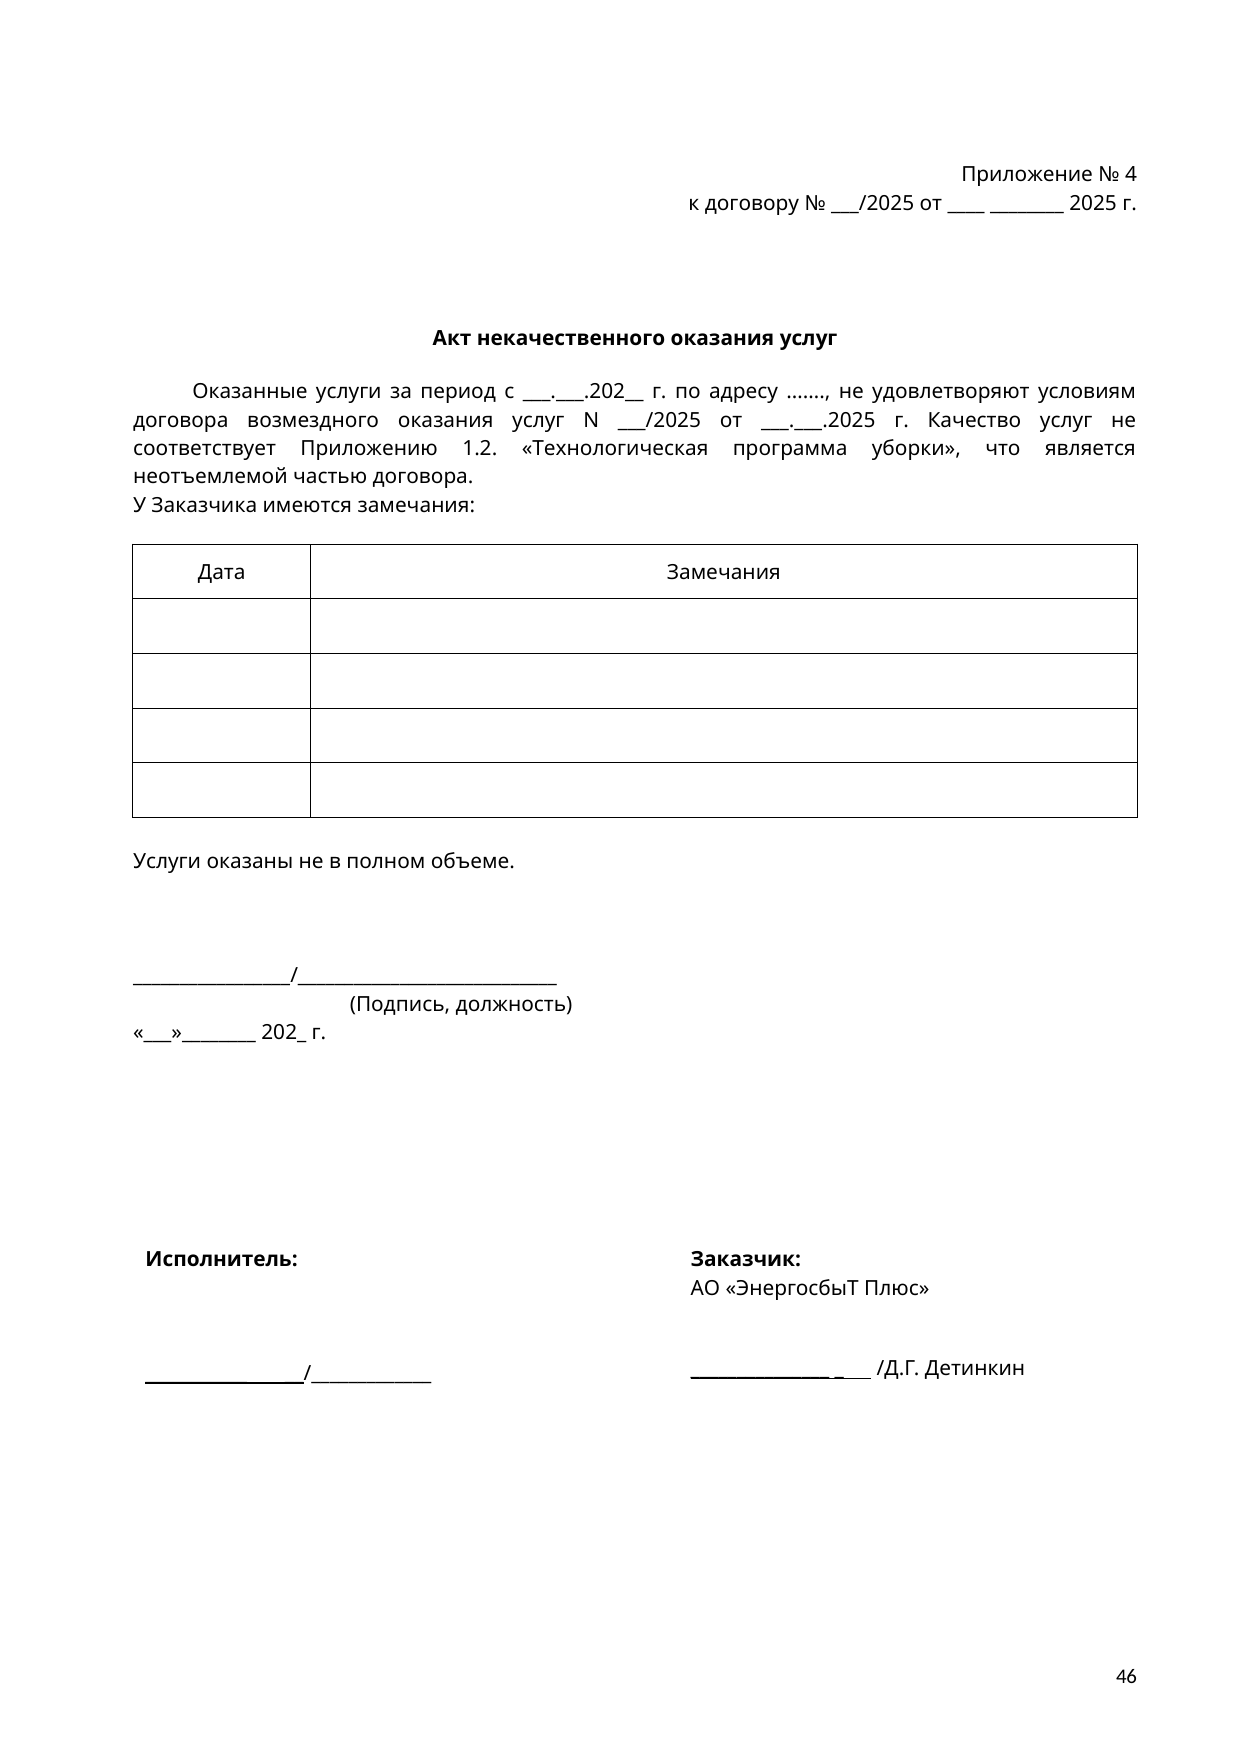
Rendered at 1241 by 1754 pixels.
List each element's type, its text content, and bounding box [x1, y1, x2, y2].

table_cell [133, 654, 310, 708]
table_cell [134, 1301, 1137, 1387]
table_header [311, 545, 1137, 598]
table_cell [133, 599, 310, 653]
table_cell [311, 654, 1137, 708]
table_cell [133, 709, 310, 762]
text к договору № ___/2025 от ____ ________ 2025 г. [133, 188, 1137, 216]
text Приложение № 4 [133, 159, 1137, 188]
text «___»________ 202_ г. [133, 1017, 1137, 1046]
text _________________/____________________________ [133, 960, 1137, 989]
text Оказанные услуги за период с ___.___.202__ г. по адресу ……., не удовлетворяют условиям договора возмездного оказания услуг N ___/2025 от ___.___.2025 г. Качество услуг не соответствует Приложению 1.2. «Технологическая программа уборки», что является неотъемлемой частью договора. [133, 376, 1137, 490]
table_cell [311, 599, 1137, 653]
text У Заказчика имеются замечания: [133, 490, 1137, 518]
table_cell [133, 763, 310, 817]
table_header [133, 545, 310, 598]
text (Подпись, должность) [133, 989, 1137, 1017]
text Услуги оказаны не в полном объеме. [133, 846, 1137, 875]
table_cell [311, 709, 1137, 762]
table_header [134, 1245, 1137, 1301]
text Акт некачественного оказания услуг [133, 323, 1137, 351]
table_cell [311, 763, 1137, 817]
